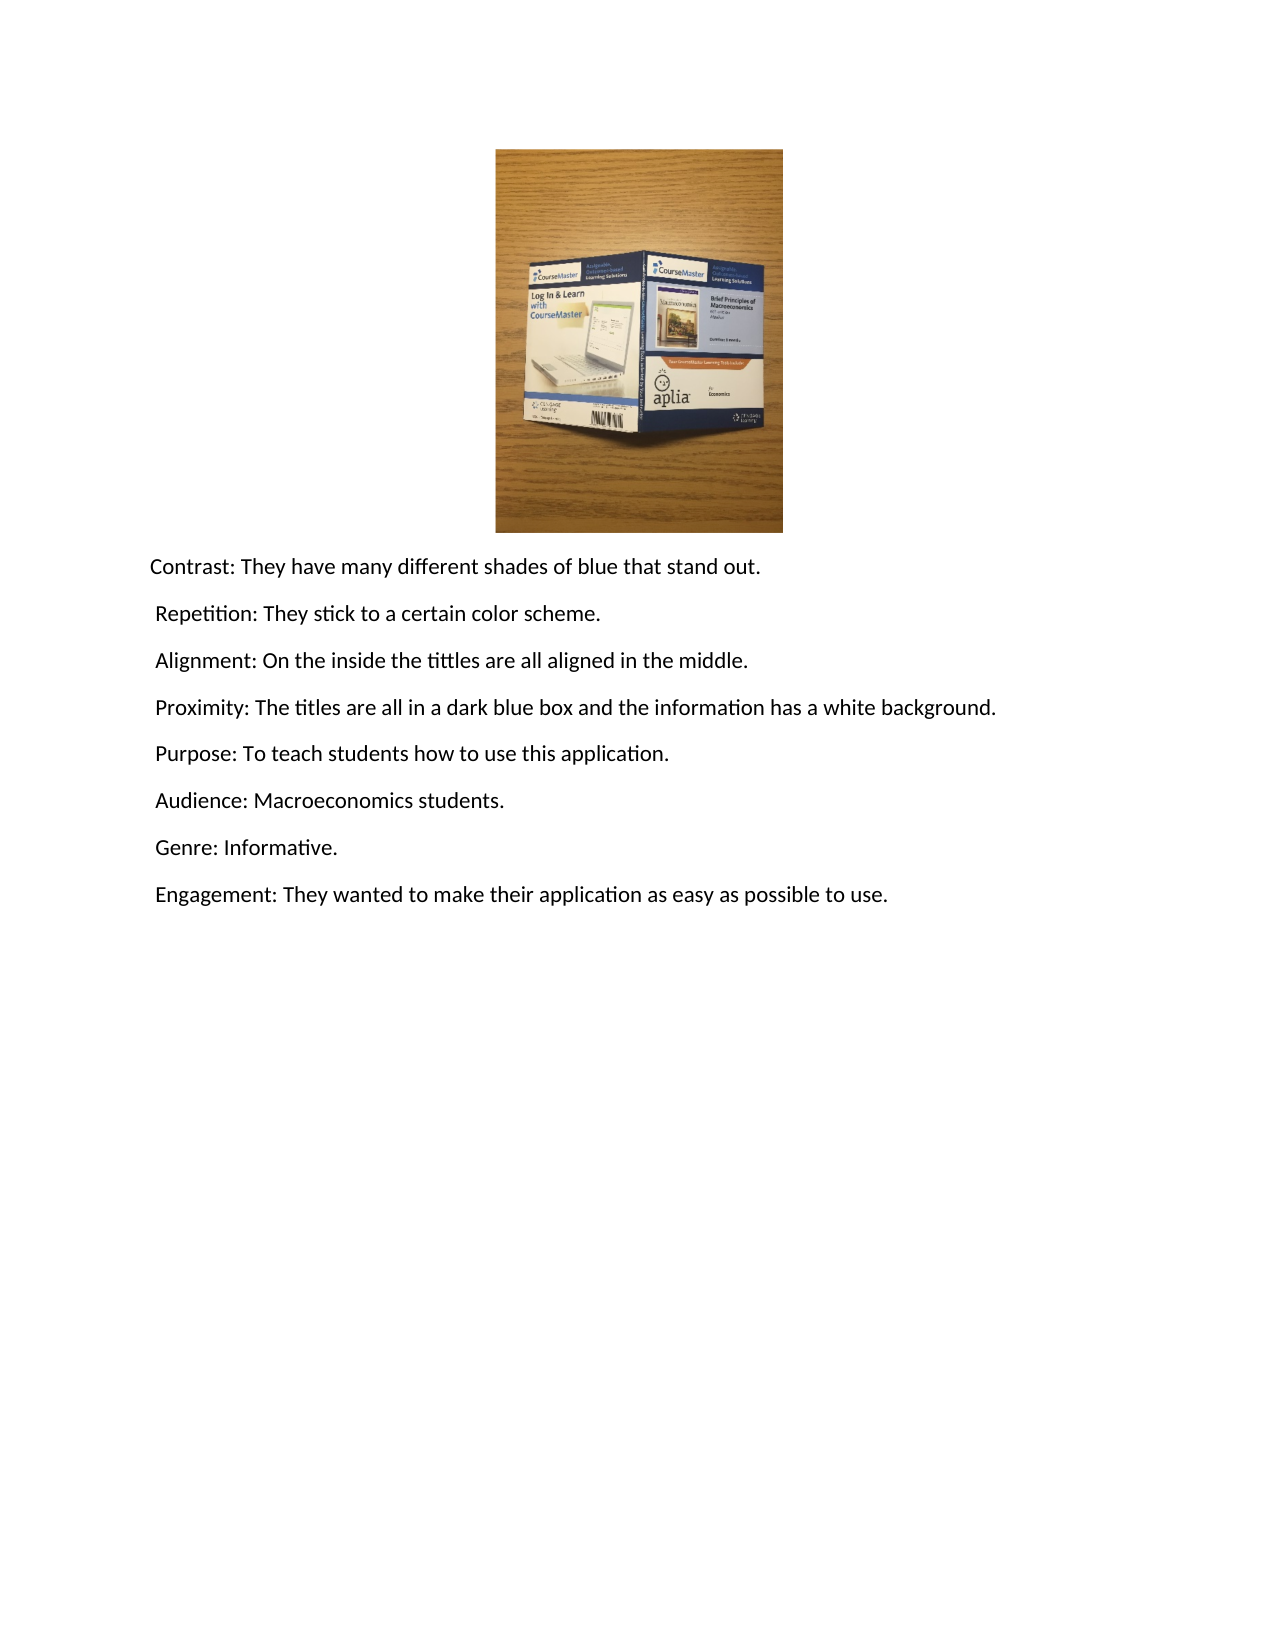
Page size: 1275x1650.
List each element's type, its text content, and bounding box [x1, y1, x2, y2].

picture [496, 150, 783, 532]
text Contrast: They have many different shades of blue that stand out. [150, 552, 1125, 580]
text Engagement: They wanted to make their application as easy as possible to use. [150, 880, 1125, 908]
text Proximity: The titles are all in a dark blue box and the information has a white background. [150, 693, 1125, 721]
text Audience: Macroeconomics students. [150, 786, 1125, 814]
text Purpose: To teach students how to use this application. [150, 739, 1125, 768]
text Genre: Informative. [150, 833, 1125, 861]
text Repetition: They stick to a certain color scheme. [150, 599, 1125, 627]
text Alignment: On the inside the tittles are all aligned in the middle. [150, 646, 1125, 674]
